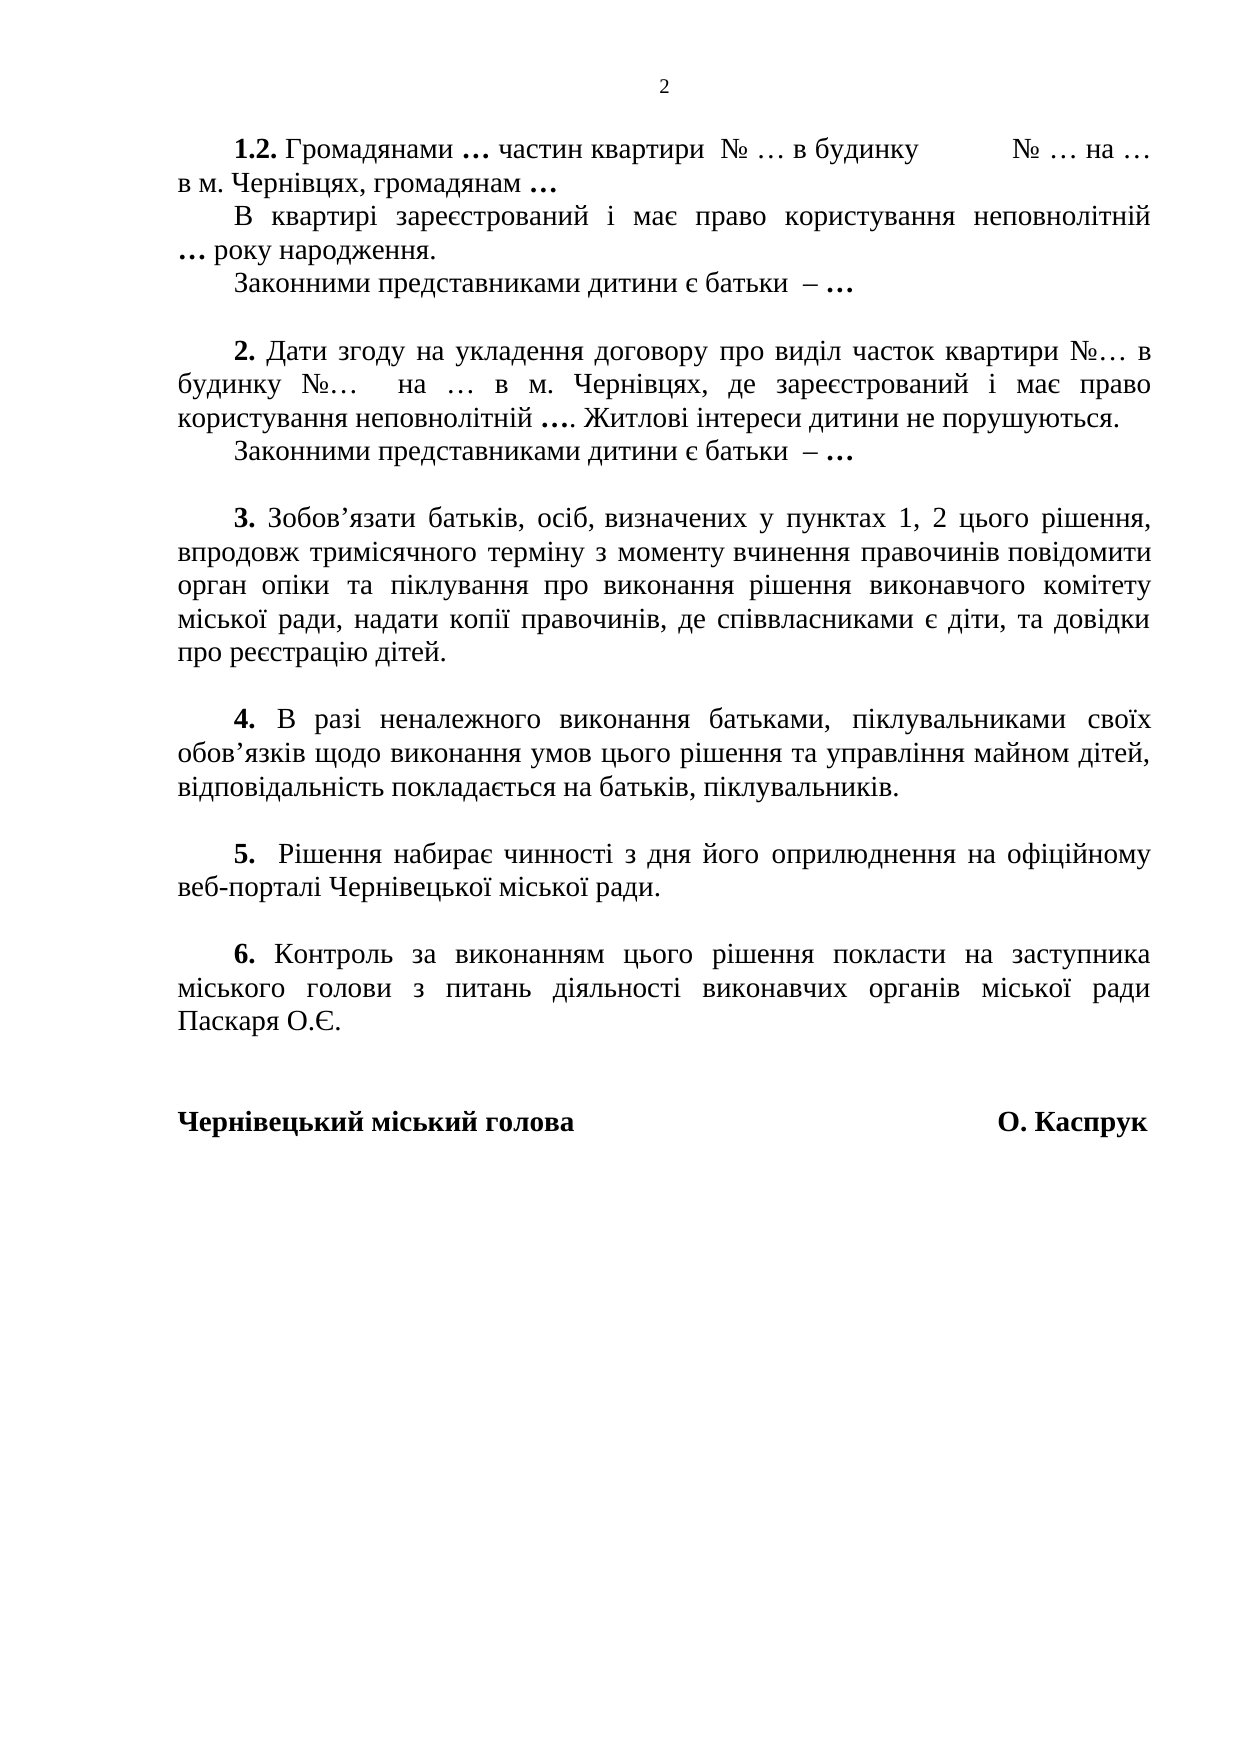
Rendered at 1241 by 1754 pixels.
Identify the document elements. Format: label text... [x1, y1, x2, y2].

text В квартирі зареєстрований і має право користування неповнолітній … року народження. [177, 198, 1152, 266]
text 3. Зобов’язати батьків, осіб, визначених у пунктах 1, 2 цього рішення, впродовж тримісячного терміну з моменту вчинення правочинів повідомити орган опіки та піклування про виконання рішення виконавчого комітету міської ради, надати копії правочинів, де співвласниками є діти, та довідки про реєстрацію дітей. [177, 500, 1152, 668]
text 6. Контроль за виконанням цього рішення покласти на заступника міського голови з питань діяльності виконавчих органів міської ради Паскаря О.Є. [177, 936, 1152, 1037]
text 5. Рішення набирає чинності з дня його оприлюднення на офіційному веб-порталі Чернівецької міської ради. [177, 836, 1152, 903]
text 1.2. Громадянами … частин квартири № … в будинку № … на … в м. Чернівцях, громадянам … [177, 131, 1152, 198]
text Законними представниками дитини є батьки – … [177, 266, 1152, 299]
text Чернівецький міський голова О. Каспрук [177, 1104, 1152, 1138]
text 4. В разі неналежного виконання батьками, піклувальниками своїх обов’язків щодо виконання умов цього рішення та управління майном дітей, відповідальність покладається на батьків, піклувальників. [177, 702, 1152, 802]
text 2. Дати згоду на укладення договору про виділ часток квартири №… в будинку №… на … в м. Чернівцях, де зареєстрований і має право користування неповнолітній …. Житлові інтереси дитини не порушуються. [177, 333, 1152, 433]
text Законними представниками дитини є батьки – … [177, 433, 1152, 467]
